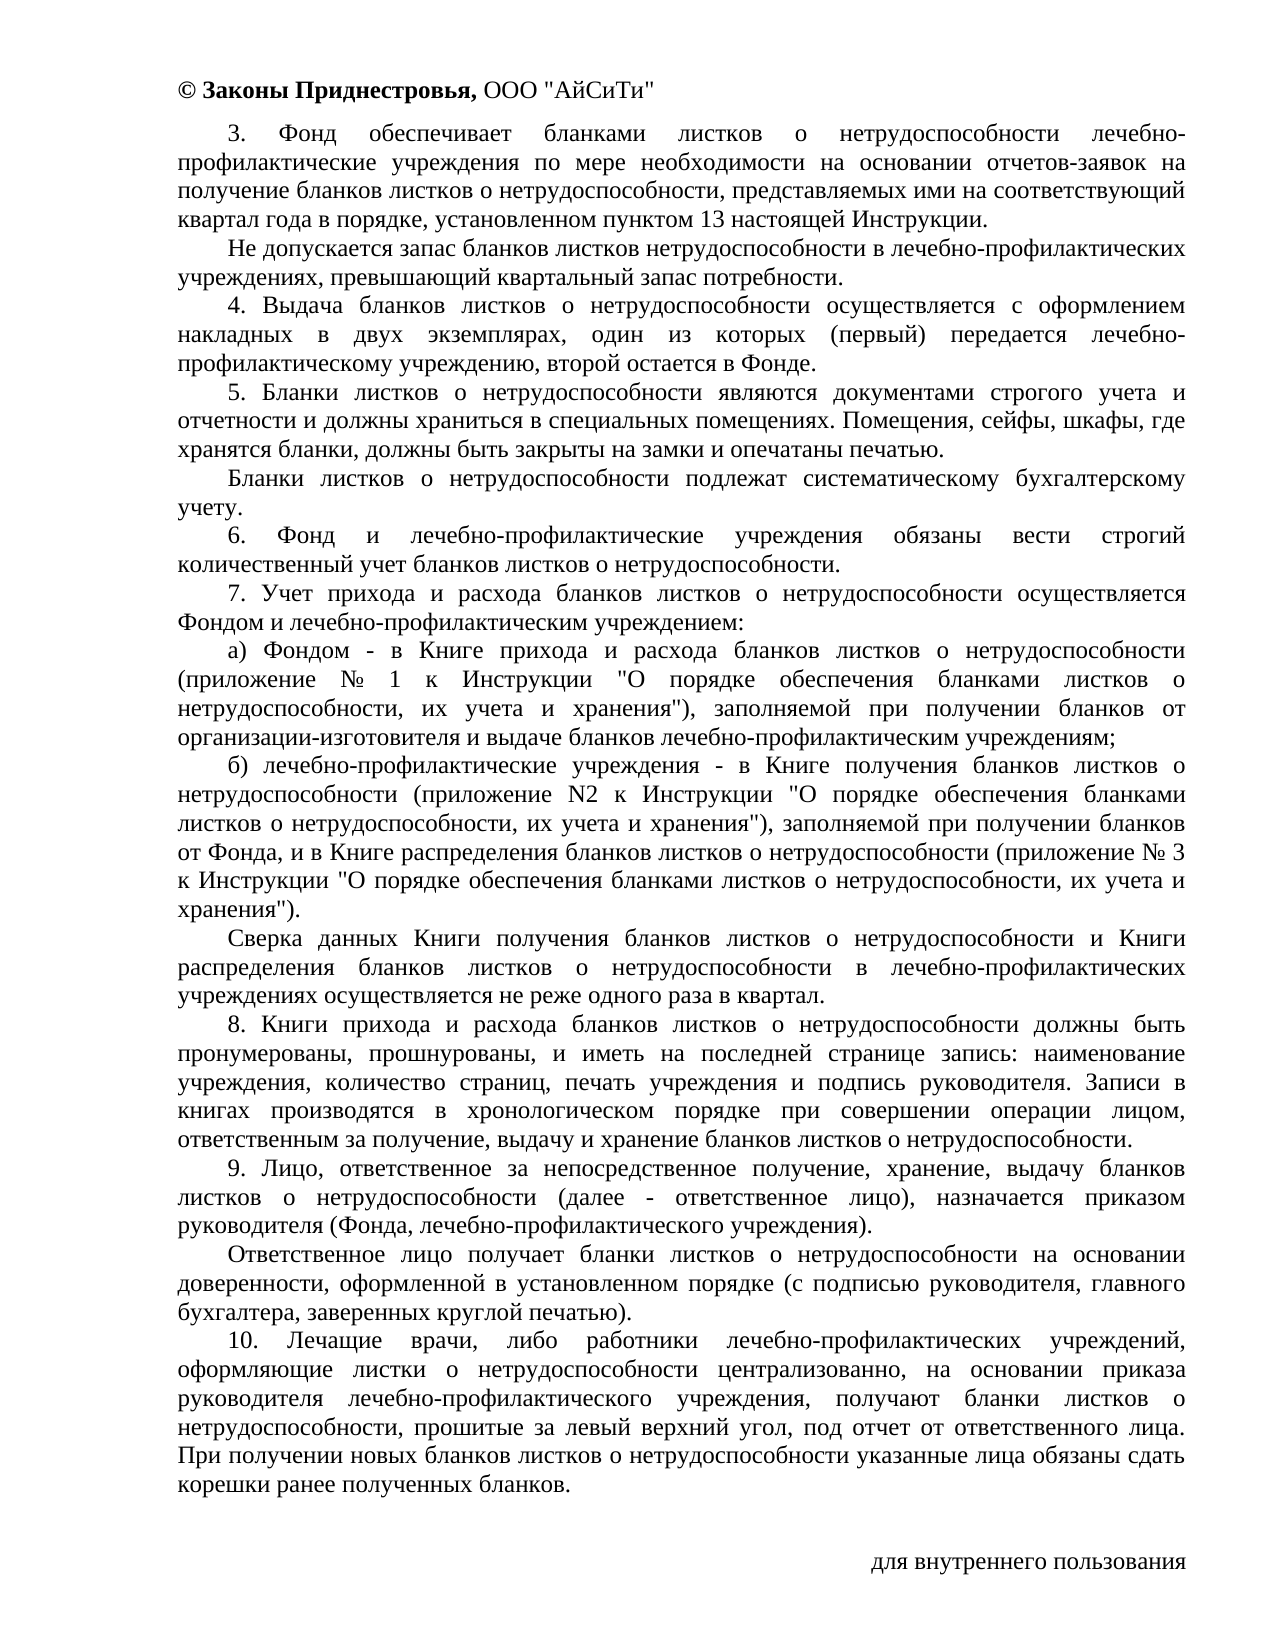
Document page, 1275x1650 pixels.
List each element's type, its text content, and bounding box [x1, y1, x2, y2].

text 7. Учет прихода и расхода бланков листков о нетрудоспособности осуществляется Фондом и лечебно-профилактическим учреждением: [177, 578, 1186, 636]
text Не допускается запас бланков листков нетрудоспособности в лечебно-профилактических учреждениях, превышающий квартальный запас потребности. [177, 233, 1186, 291]
text 6. Фонд и лечебно-профилактические учреждения обязаны вести строгий количественный учет бланков листков о нетрудоспособности. [177, 521, 1186, 578]
text б) лечебно-профилактические учреждения - в Книге получения бланков листков о нетрудоспособности (приложение N2 к Инструкции "О порядке обеспечения бланками листков о нетрудоспособности, их учета и хранения"), заполняемой при получении бланков от Фонда, и в Книге распределения бланков листков о нетрудоспособности (приложение № 3 к Инструкции "О порядке обеспечения бланками листков о нетрудоспособности, их учета и хранения"). [177, 751, 1186, 923]
text Ответственное лицо получает бланки листков о нетрудоспособности на основании доверенности, оформленной в установленном порядке (с подписью руководителя, главного бухгалтера, заверенных круглой печатью). [177, 1239, 1186, 1326]
text 5. Бланки листков о нетрудоспособности являются документами строгого учета и отчетности и должны храниться в специальных помещениях. Помещения, сейфы, шкафы, где хранятся бланки, должны быть закрыты на замки и опечатаны печатью. [177, 377, 1186, 463]
text Сверка данных Книги получения бланков листков о нетрудоспособности и Книги распределения бланков листков о нетрудоспособности в лечебно-профилактических учреждениях осуществляется не реже одного раза в квартал. [177, 923, 1186, 1009]
text 9. Лицо, ответственное за непосредственное получение, хранение, выдачу бланков листков о нетрудоспособности (далее - ответственное лицо), назначается приказом руководителя (Фонда, лечебно-профилактического учреждения). [177, 1153, 1186, 1239]
text а) Фондом - в Книге прихода и расхода бланков листков о нетрудоспособности (приложение № 1 к Инструкции "О порядке обеспечения бланками листков о нетрудоспособности, их учета и хранения"), заполняемой при получении бланков от организации-изготовителя и выдаче бланков лечебно-профилактическим учреждениям; [177, 636, 1186, 751]
text Бланки листков о нетрудоспособности подлежат систематическому бухгалтерскому учету. [177, 463, 1186, 521]
text 4. Выдача бланков листков о нетрудоспособности осуществляется с оформлением накладных в двух экземплярах, один из которых (первый) передается лечебно-профилактическому учреждению, второй остается в Фонде. [177, 291, 1186, 377]
text 10. Лечащие врачи, либо работники лечебно-профилактических учреждений, оформляющие листки о нетрудоспособности централизованно, на основании приказа руководителя лечебно-профилактического учреждения, получают бланки листков о нетрудоспособности, прошитые за левый верхний угол, под отчет от ответственного лица. При получении новых бланков листков о нетрудоспособности указанные лица обязаны сдать корешки ранее полученных бланков. [177, 1326, 1186, 1498]
text 3. Фонд обеспечивает бланками листков о нетрудоспособности лечебно-профилактические учреждения по мере необходимости на основании отчетов-заявок на получение бланков листков о нетрудоспособности, представляемых ими на соответствующий квартал года в порядке, установленном пунктом 13 настоящей Инструкции. [177, 118, 1186, 233]
text 8. Книги прихода и расхода бланков листков о нетрудоспособности должны быть пронумерованы, прошнурованы, и иметь на последней странице запись: наименование учреждения, количество страниц, печать учреждения и подпись руководителя. Записи в книгах производятся в хронологическом порядке при совершении операции лицом, ответственным за получение, выдачу и хранение бланков листков о нетрудоспособности. [177, 1009, 1186, 1153]
